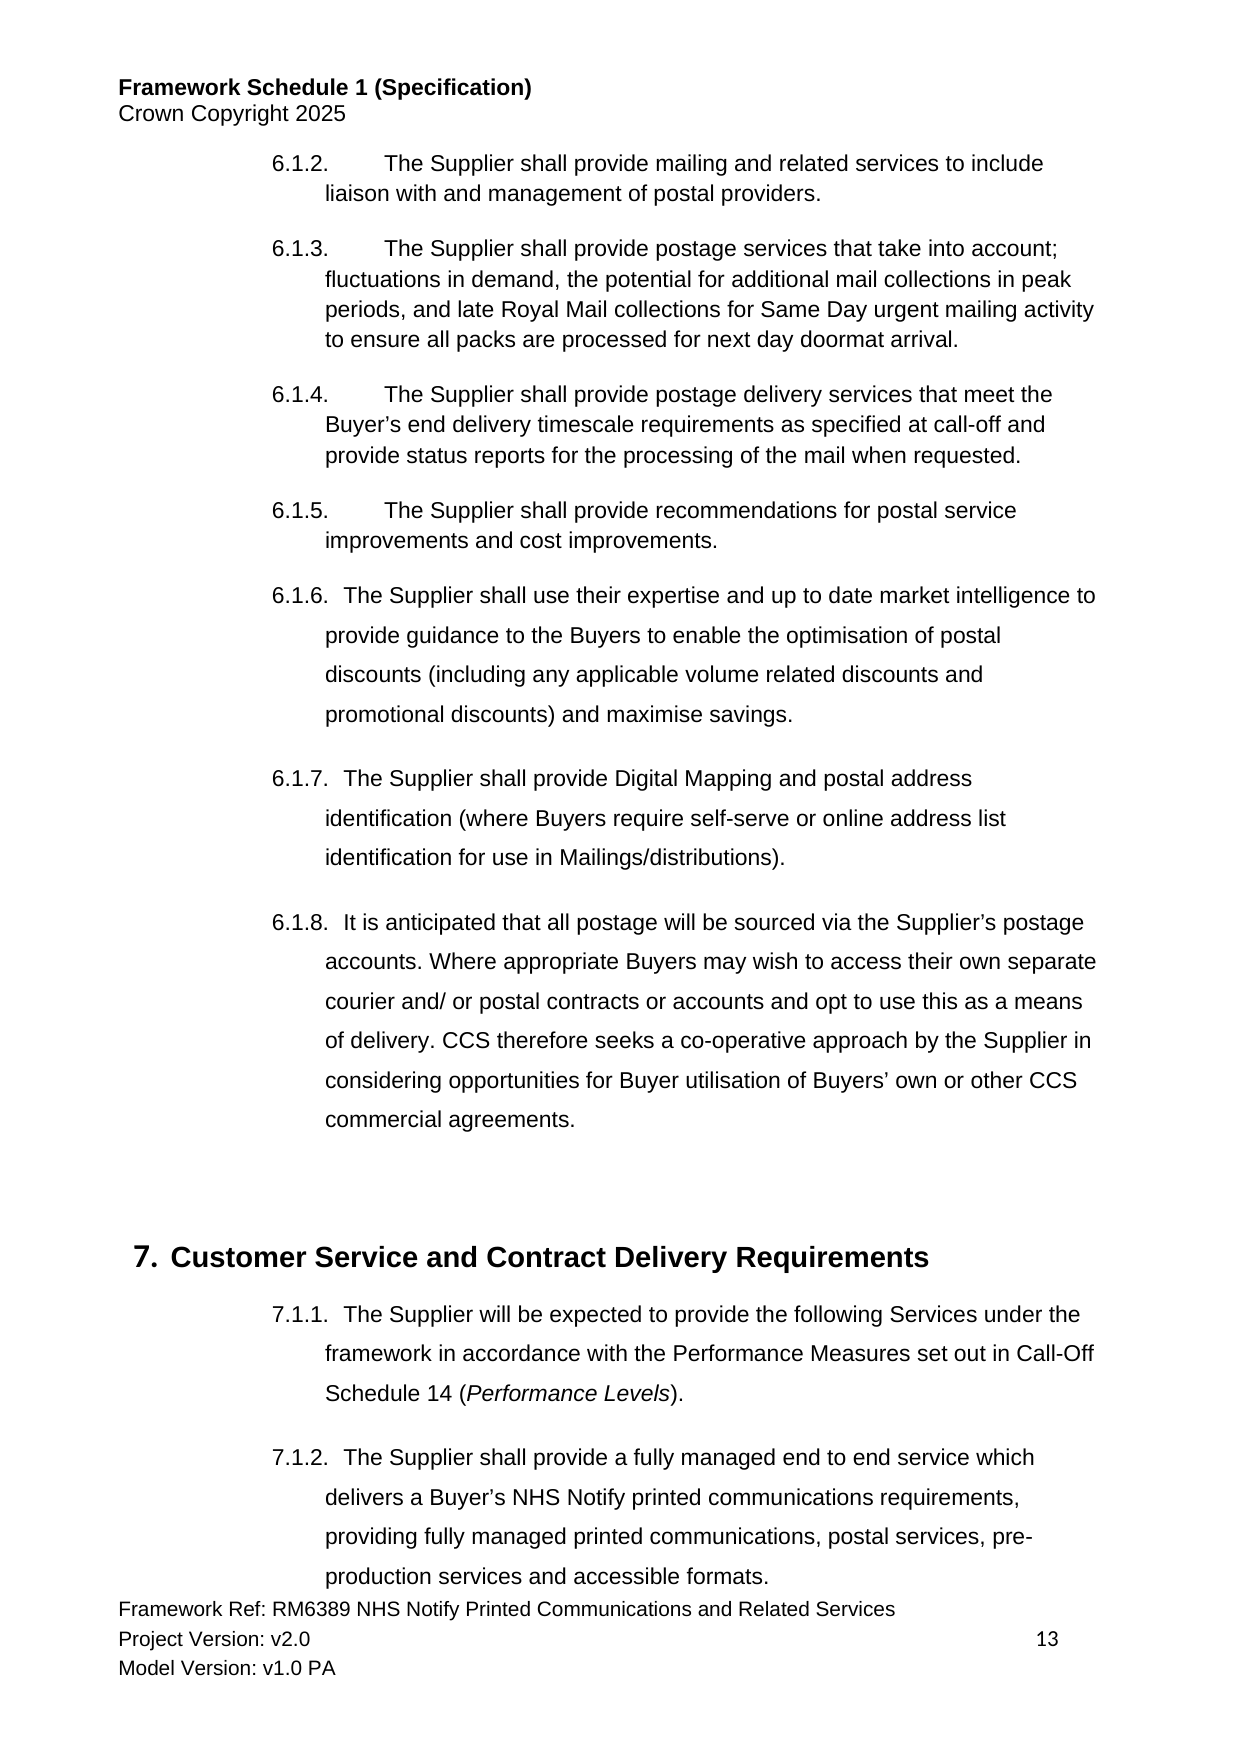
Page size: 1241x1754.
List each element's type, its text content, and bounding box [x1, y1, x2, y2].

list The Supplier shall use their expertise and up to date market intelligence to provide guidance to the Buyers to enable the optimisation of postal discounts (including any applicable volume related discounts and promotional discounts) and maximise savings. [272, 582, 1104, 727]
subtitle Customer Service and Contract Delivery Requirements [133, 1235, 1104, 1276]
list The Supplier shall provide recommendations for postal service improvements and cost improvements. [272, 497, 1104, 553]
list The Supplier shall provide Digital Mapping and postal address identification (where Buyers require self-serve or online address list identification for use in Mailings/distributions). [272, 765, 1104, 871]
list The Supplier shall provide postage services that take into account; fluctuations in demand, the potential for additional mail collections in peak periods, and late Royal Mail collections for Same Day urgent mailing activity to ensure all packs are processed for next day doormat arrival. [272, 235, 1104, 352]
list The Supplier shall provide postage delivery services that meet the Buyer’s end delivery timescale requirements as specified at call-off and provide status reports for the processing of the mail when requested. [272, 381, 1104, 468]
list The Supplier shall provide a fully managed end to end service which delivers a Buyer’s NHS Notify printed communications requirements, providing fully managed printed communications, postal services, pre-production services and accessible formats. [272, 1444, 1104, 1589]
list It is anticipated that all postage will be sourced via the Supplier’s postage accounts. Where appropriate Buyers may wish to access their own separate courier and/ or postal contracts or accounts and opt to use this as a means of delivery. CCS therefore seeks a co-operative approach by the Supplier in considering opportunities for Buyer utilisation of Buyers’ own or other CCS commercial agreements. [272, 909, 1104, 1132]
list The Supplier shall provide mailing and related services to include liaison with and management of postal providers. [272, 150, 1104, 207]
list The Supplier will be expected to provide the following Services under the framework in accordance with the Performance Measures set out in Call-Off Schedule 14 (Performance Levels). [272, 1301, 1104, 1406]
